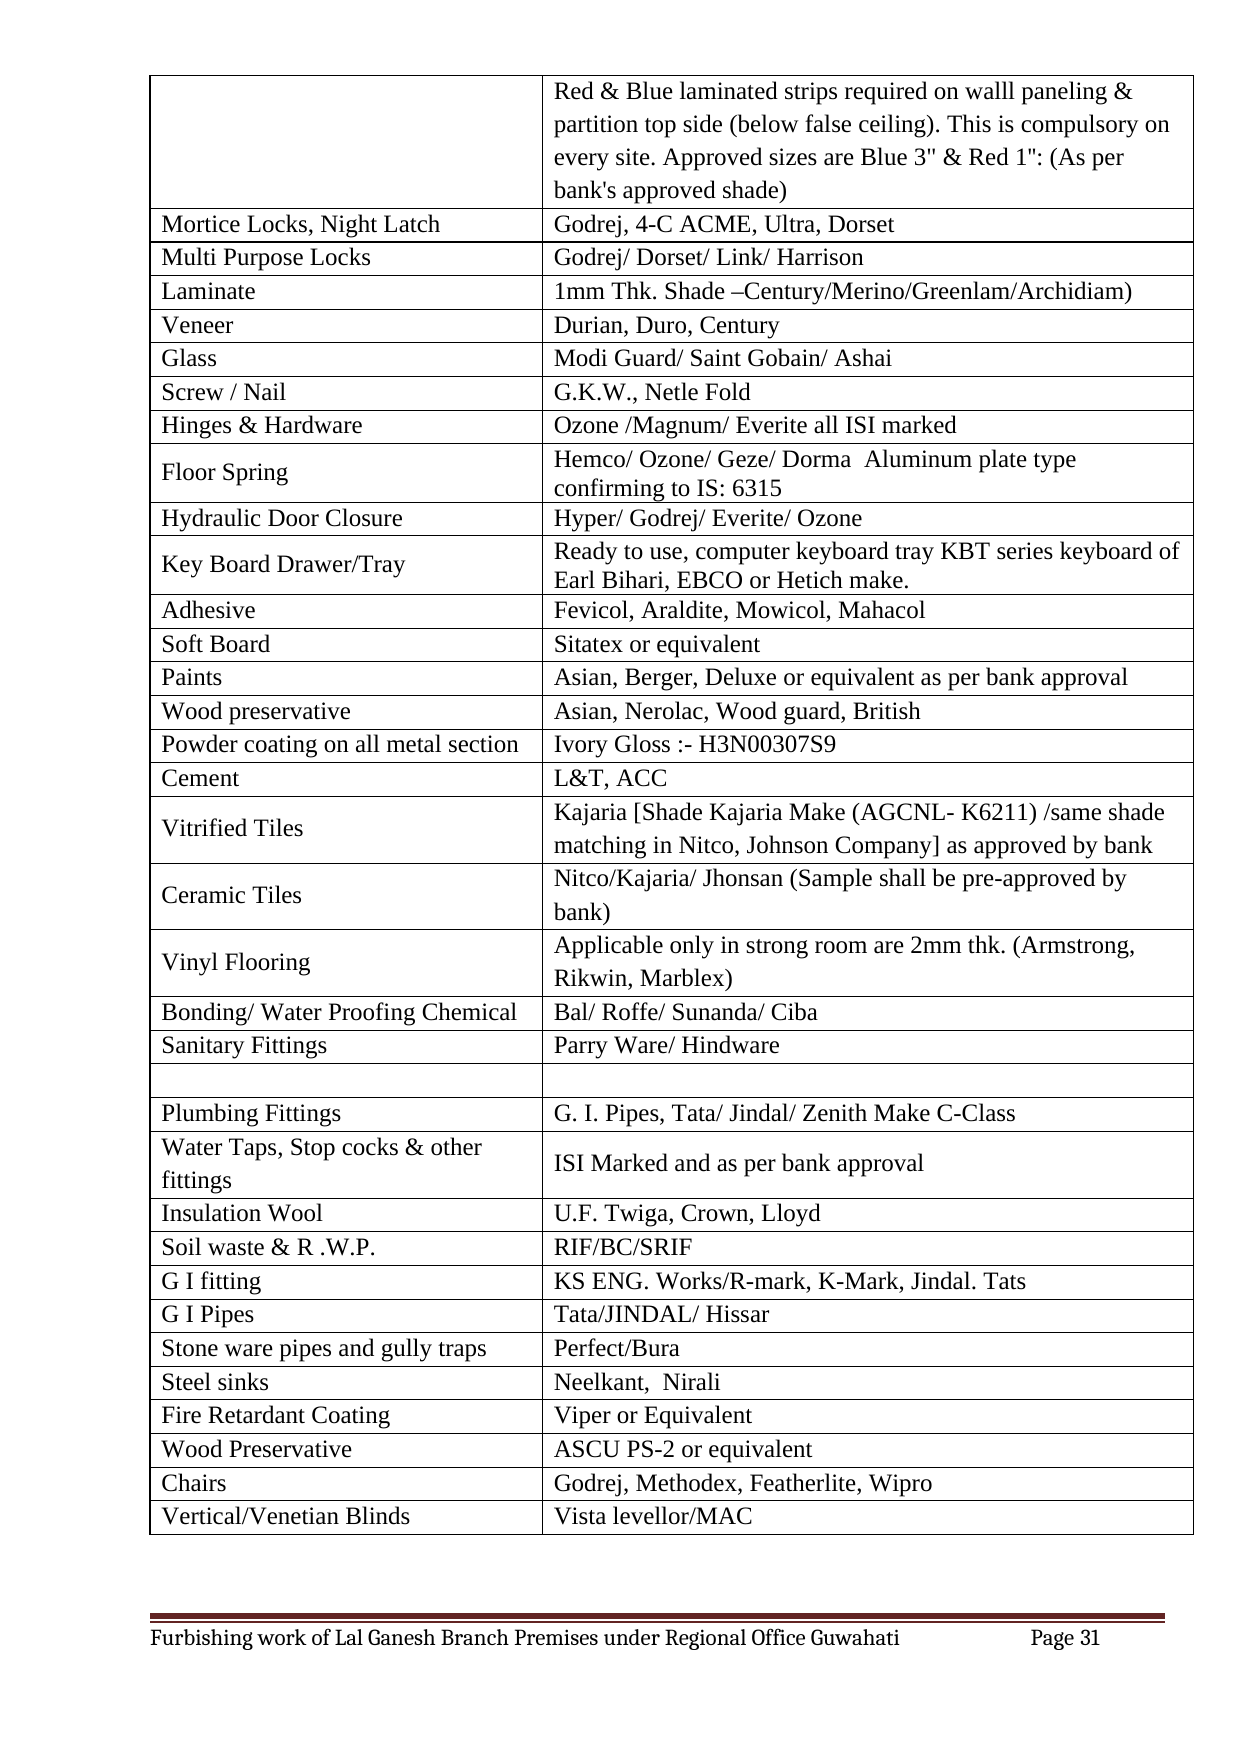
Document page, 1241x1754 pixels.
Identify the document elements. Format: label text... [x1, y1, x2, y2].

table_cell Ivory Gloss :- H3N00307S9 [543, 730, 1193, 762]
table_cell U.F. Twiga, Crown, Lloyd [543, 1199, 1193, 1231]
table_cell Neelkant, Nirali [543, 1367, 1193, 1399]
table_cell Parry Ware/ Hindware [543, 1031, 1193, 1063]
table_cell ASCU PS-2 or equivalent [543, 1434, 1193, 1467]
table_cell Hemco/ Ozone/ Geze/ Dorma Aluminum plate type confirming to IS: 6315 [543, 444, 1193, 502]
table_cell [151, 1064, 542, 1097]
table_cell RIF/BC/SRIF [543, 1232, 1193, 1265]
table_cell [151, 76, 542, 208]
table_cell KS ENG. Works/R-mark, K-Mark, Jindal. Tats [543, 1266, 1193, 1298]
table_cell Nitco/Kajaria/ Jhonsan (Sample shall be pre-approved by bank) [543, 864, 1193, 929]
table_cell G I fitting [151, 1266, 542, 1298]
table_cell [543, 1064, 1193, 1097]
table_cell 1mm Thk. Shade –Century/Merino/Greenlam/Archidiam) [543, 276, 1193, 309]
table_cell Durian, Duro, Century [543, 310, 1193, 342]
table_cell Tata/JINDAL/ Hissar [543, 1300, 1193, 1332]
table_cell Ceramic Tiles [151, 864, 542, 929]
table_cell Veneer [151, 310, 542, 342]
table_cell Perfect/Bura [543, 1333, 1193, 1366]
table_cell Wood preservative [151, 696, 542, 728]
table_cell Cement [151, 763, 542, 796]
table_cell Screw / Nail [151, 377, 542, 409]
table_cell Sitatex or equivalent [543, 629, 1193, 661]
table_cell Red & Blue laminated strips required on walll paneling & partition top side (below false ceiling). This is compulsory on every site. Approved sizes are Blue 3" & Red 1'': (As per bank's approved shade) [543, 76, 1193, 208]
table_cell Godrej, Methodex, Featherlite, Wipro [543, 1468, 1193, 1500]
table_cell Viper or Equivalent [543, 1400, 1193, 1433]
table_cell Fire Retardant Coating [151, 1400, 542, 1433]
table_cell Godrej/ Dorset/ Link/ Harrison [543, 243, 1193, 275]
table_cell Godrej, 4-C ACME, Ultra, Dorset [543, 209, 1193, 241]
table_cell Stone ware pipes and gully traps [151, 1333, 542, 1366]
table_cell Plumbing Fittings [151, 1098, 542, 1131]
table_cell Hinges & Hardware [151, 411, 542, 443]
table_cell Insulation Wool [151, 1199, 542, 1231]
table_cell Bonding/ Water Proofing Chemical [151, 997, 542, 1029]
table_cell Ozone /Magnum/ Everite all ISI marked [543, 411, 1193, 443]
table_cell G. I. Pipes, Tata/ Jindal/ Zenith Make C-Class [543, 1098, 1193, 1131]
table_cell Vertical/Venetian Blinds [151, 1501, 542, 1534]
table_cell Floor Spring [151, 444, 542, 502]
table_cell Soil waste & R .W.P. [151, 1232, 542, 1265]
table_cell Chairs [151, 1468, 542, 1500]
table_cell Powder coating on all metal section [151, 730, 542, 762]
table_cell Asian, Nerolac, Wood guard, British [543, 696, 1193, 728]
table_cell Hyper/ Godrej/ Everite/ Ozone [543, 503, 1193, 535]
table_cell Adhesive [151, 595, 542, 628]
table_cell Key Board Drawer/Tray [151, 536, 542, 594]
table_cell Asian, Berger, Deluxe or equivalent as per bank approval [543, 662, 1193, 695]
table_cell Bal/ Roffe/ Sunanda/ Ciba [543, 997, 1193, 1029]
table_cell Mortice Locks, Night Latch [151, 209, 542, 241]
table_cell Vinyl Flooring [151, 930, 542, 996]
table_cell Modi Guard/ Saint Gobain/ Ashai [543, 343, 1193, 376]
table_cell L&T, ACC [543, 763, 1193, 796]
table_cell Kajaria [Shade Kajaria Make (AGCNL- K6211) /same shade matching in Nitco, Johnson Company] as approved by bank [543, 797, 1193, 862]
table_cell Water Taps, Stop cocks & other fittings [151, 1132, 542, 1197]
table_cell Hydraulic Door Closure [151, 503, 542, 535]
table_cell Wood Preservative [151, 1434, 542, 1467]
table_cell Ready to use, computer keyboard tray KBT series keyboard of Earl Bihari, EBCO or Hetich make. [543, 536, 1193, 594]
table_cell Fevicol, Araldite, Mowicol, Mahacol [543, 595, 1193, 628]
table_cell Vitrified Tiles [151, 797, 542, 862]
table_cell Paints [151, 662, 542, 695]
table_cell Multi Purpose Locks [151, 243, 542, 275]
table_cell Glass [151, 343, 542, 376]
table_cell Vista levellor/MAC [543, 1501, 1193, 1534]
table_cell Sanitary Fittings [151, 1031, 542, 1063]
table_cell ISI Marked and as per bank approval [543, 1132, 1193, 1197]
table_cell Laminate [151, 276, 542, 309]
table_cell Soft Board [151, 629, 542, 661]
table_cell Steel sinks [151, 1367, 542, 1399]
table_cell G I Pipes [151, 1300, 542, 1332]
table_cell G.K.W., Netle Fold [543, 377, 1193, 409]
table_cell Applicable only in strong room are 2mm thk. (Armstrong, Rikwin, Marblex) [543, 930, 1193, 996]
